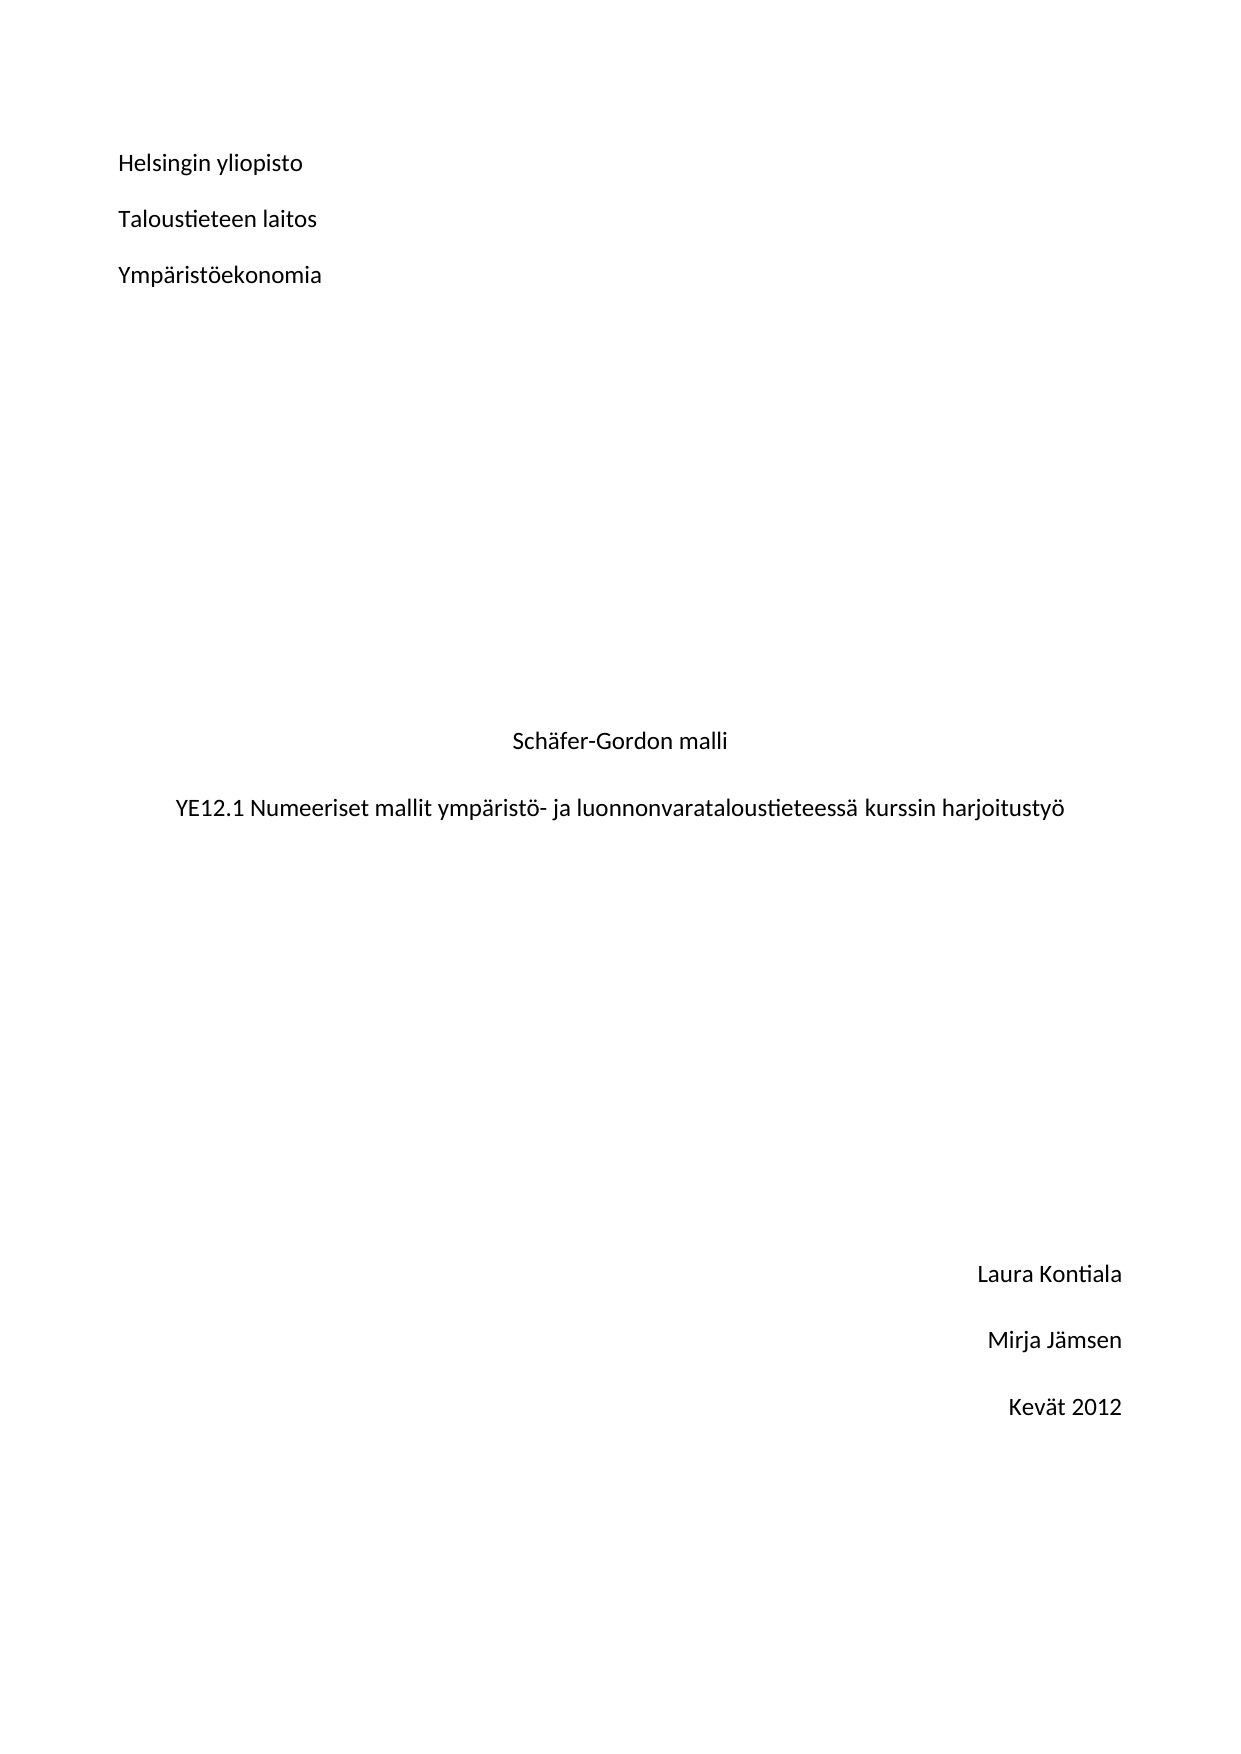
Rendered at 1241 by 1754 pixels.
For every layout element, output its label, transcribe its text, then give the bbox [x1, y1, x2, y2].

text Mirja Jämsen [118, 1324, 1122, 1355]
text Schäfer-Gordon malli [118, 725, 1122, 756]
text Taloustieteen laitos [118, 203, 1122, 234]
text Laura Kontiala [118, 1258, 1122, 1288]
text Ympäristöekonomia [118, 259, 1122, 290]
text YE12.1 Numeeriset mallit ympäristö- ja luonnonvarataloustieteessä kurssin harjoitustyö [118, 792, 1122, 822]
text Kevät 2012 [118, 1391, 1122, 1421]
text Helsingin yliopisto [118, 148, 1122, 178]
